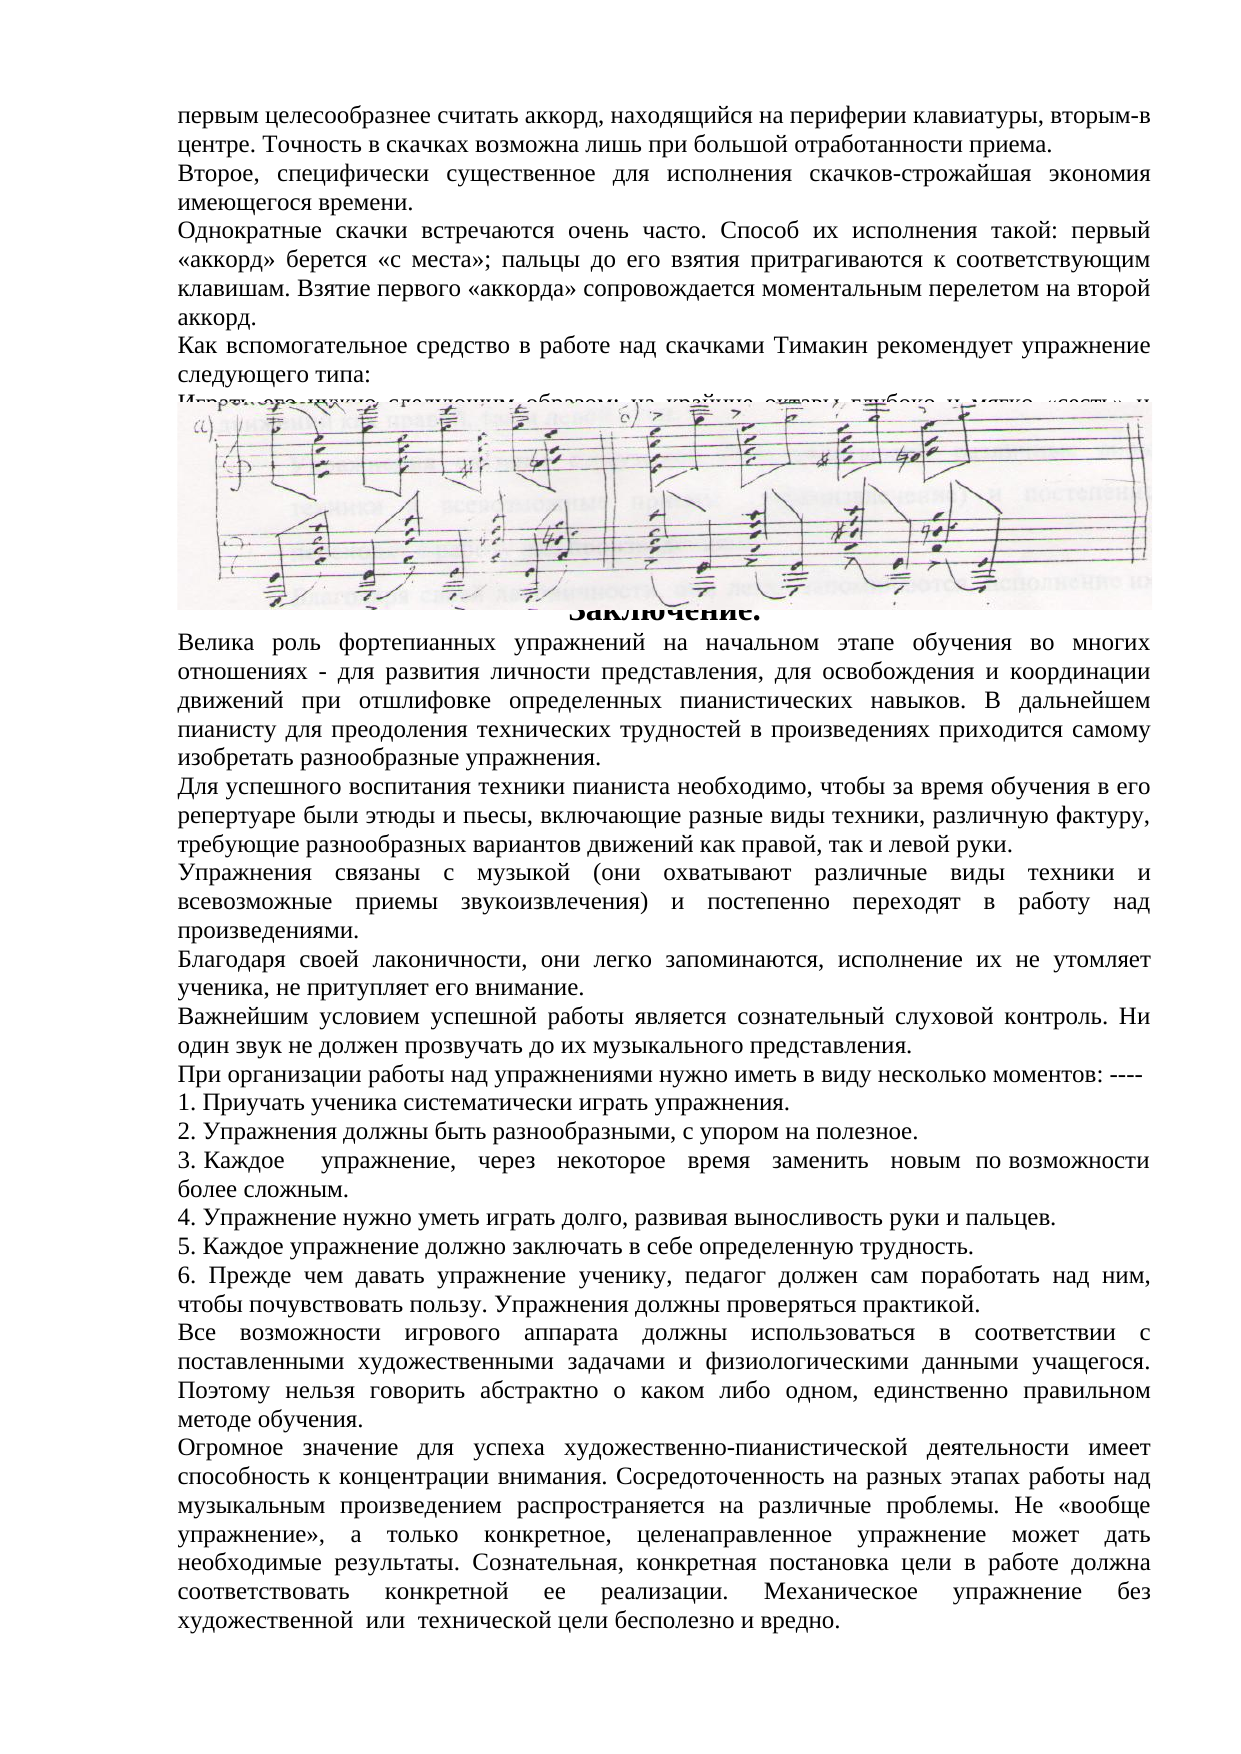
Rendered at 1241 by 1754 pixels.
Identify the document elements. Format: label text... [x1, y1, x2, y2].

text 6. Прежде чем давать упражнение ученику, педагог должен сам поработать над ним, чтобы почувствовать пользу. Упражнения должны проверяться практикой. [177, 1260, 1152, 1317]
picture [177, 402, 1153, 610]
text Упражнения связаны с музыкой (они охватывают различные виды техники и всевозможные приемы звукоизвлечения) и постепенно переходят в работу над произведениями. [177, 857, 1152, 944]
text первым целесообразнее считать аккорд, находящийся на периферии клавиатуры, вторым-в центре. Точность в скачках возможна лишь при большой отработанности приема. [177, 100, 1152, 158]
text 4. Упражнение нужно уметь играть долго, развивая выносливость руки и пальцев. [177, 1202, 1152, 1231]
text Велика роль фортепианных упражнений на начальном этапе обучения во многих отношениях - для развития личности представления, для освобождения и координации движений при отшлифовке определенных пианистических навыков. В дальнейшем пианисту для преодоления технических трудностей в произведениях приходится самому изобретать разнообразные упражнения. [177, 627, 1152, 771]
text Как вспомогательное средство в работе над скачками Тимакин рекомендует упражнение следующего типа: [177, 330, 1152, 388]
text 2. Упражнения должны быть разнообразными, с упором на полезное. [177, 1116, 1152, 1145]
text 3. Каждое упражнение, через некоторое время заменить новым по возможности более сложным. [177, 1145, 1152, 1202]
text Однократные скачки встречаются очень часто. Способ их исполнения такой: первый «аккорд» берется «с места»; пальцы до его взятия притрагиваются к соответствующим клавишам. Взятие первого «аккорда» сопровождается моментальным перелетом на второй аккорд. [177, 215, 1152, 330]
text Огромное значение для успеха художественно-пианистической деятельности имеет способность к концентрации внимания. Сосредоточенность на разных этапах работы над музыкальным произведением распространяется на различные проблемы. Не «вообще упражнение», а только конкретное, целенаправленное упражнение может дать необходимые результаты. Сознательная, конкретная постановка цели в работе должна соответствовать конкретной ее реализации. Механическое упражнение без художественной или технической цели бесполезно и вредно. [177, 1432, 1152, 1634]
text 1. Приучать ученика систематически играть упражнения. [177, 1087, 1152, 1116]
text 5. Каждое упражнение должно заключать в себе определенную трудность. [177, 1231, 1152, 1260]
text Важнейшим условием успешной работы является сознательный слуховой контроль. Ни один звук не должен прозвучать до их музыкального представления. [177, 1001, 1152, 1059]
text Благодаря своей лаконичности, они легко запоминаются, исполнение их не утомляет ученика, не притупляет его внимание. [177, 944, 1152, 1001]
text При организации работы над упражнениями нужно иметь в виду несколько моментов: ---- [177, 1059, 1152, 1087]
text Все возможности игрового аппарата должны использоваться в соответствии с поставленными художественными задачами и физиологическими данными учащегося. Поэтому нельзя говорить абстрактно о каком либо одном, единственно правильном методе обучения. [177, 1317, 1152, 1432]
text Заключение. [177, 610, 1152, 627]
text Второе, специфически существенное для исполнения скачков-строжайшая экономия имеющегося времени. [177, 158, 1152, 215]
text Для успешного воспитания техники пианиста необходимо, чтобы за время обучения в его репертуаре были этюды и пьесы, включающие разные виды техники, различную фактуру, требующие разнообразных вариантов движений как правой, так и левой руки. [177, 771, 1152, 857]
